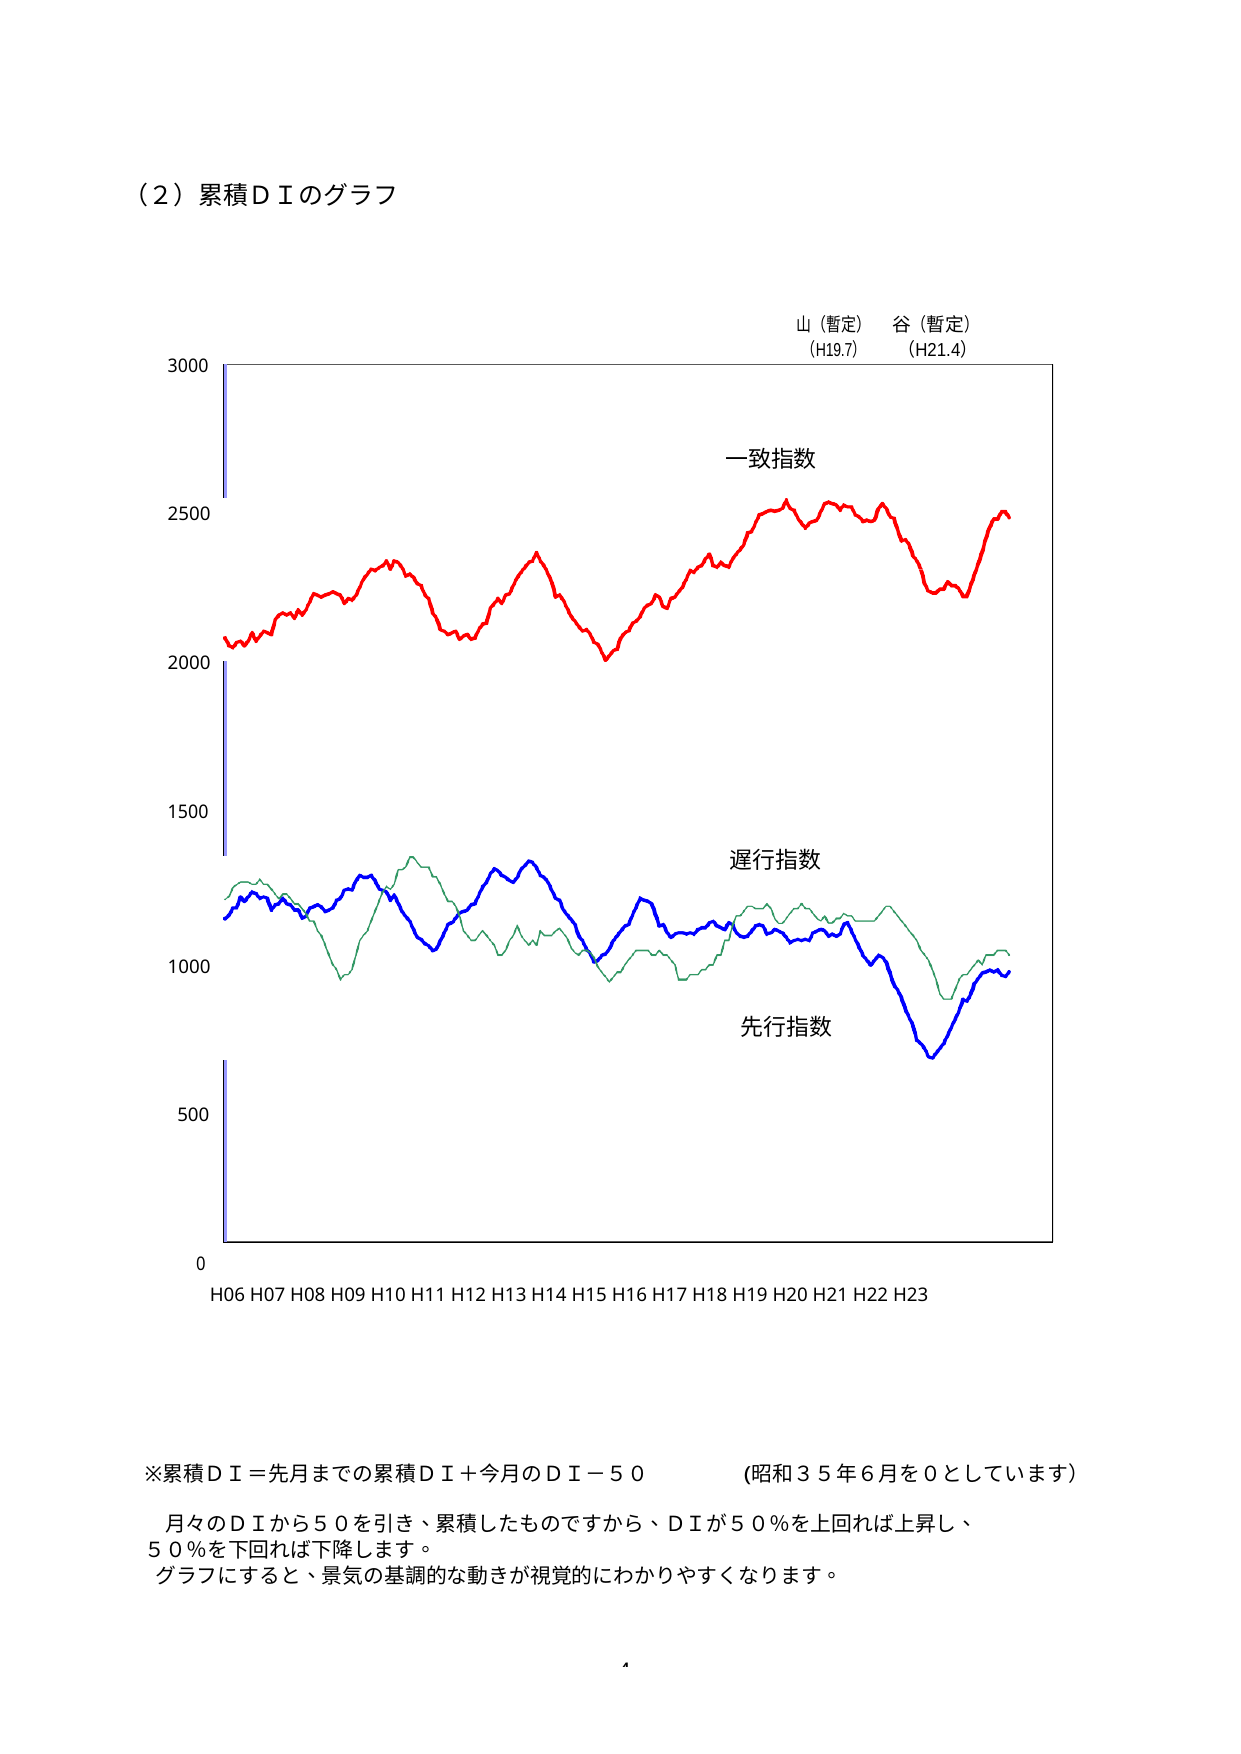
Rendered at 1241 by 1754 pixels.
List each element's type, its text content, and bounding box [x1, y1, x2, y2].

picture [223, 856, 1011, 953]
text 500 [177, 1102, 1153, 1127]
text 2500 [167, 500, 1153, 526]
text H06 H07 H08 H09 H10 H11 H12 H13 H14 H15 H16 H17 H18 H19 H20 H21 H22 H23 [209, 1281, 1153, 1306]
picture [223, 526, 1011, 649]
text 月々のＤＩから５０を引き、累積したものですから、ＤＩが５０％を上回れば上昇し、 [165, 1511, 1153, 1537]
picture [223, 979, 1011, 1060]
text （H19.7） [801, 336, 871, 361]
text 0 [196, 1250, 1153, 1276]
text 1500 [167, 798, 209, 823]
subtitle 先行指数 [740, 1011, 1153, 1042]
text グラフにすると、景気の基調的な動きが視覚的にわかりやすくなります。 [155, 1563, 1153, 1589]
subtitle （２）累積ＤＩのグラフ [123, 178, 1153, 212]
text 1000 [167, 953, 1153, 979]
text 山（暫定） [796, 312, 871, 336]
text 3000 [167, 352, 209, 377]
text ５０％を下回れば下降します。 [144, 1537, 1153, 1563]
text 谷（暫定） [893, 312, 1153, 336]
subtitle 一致指数 [725, 443, 1153, 474]
text 2000 [167, 649, 1153, 675]
subtitle 遅行指数 [729, 843, 1153, 875]
text （H21.4） [898, 336, 1153, 361]
text ※累積ＤＩ＝先月までの累積ＤＩ＋今月のＤＩ－５０ (昭和３５年６月を０としています） [144, 1459, 1153, 1487]
